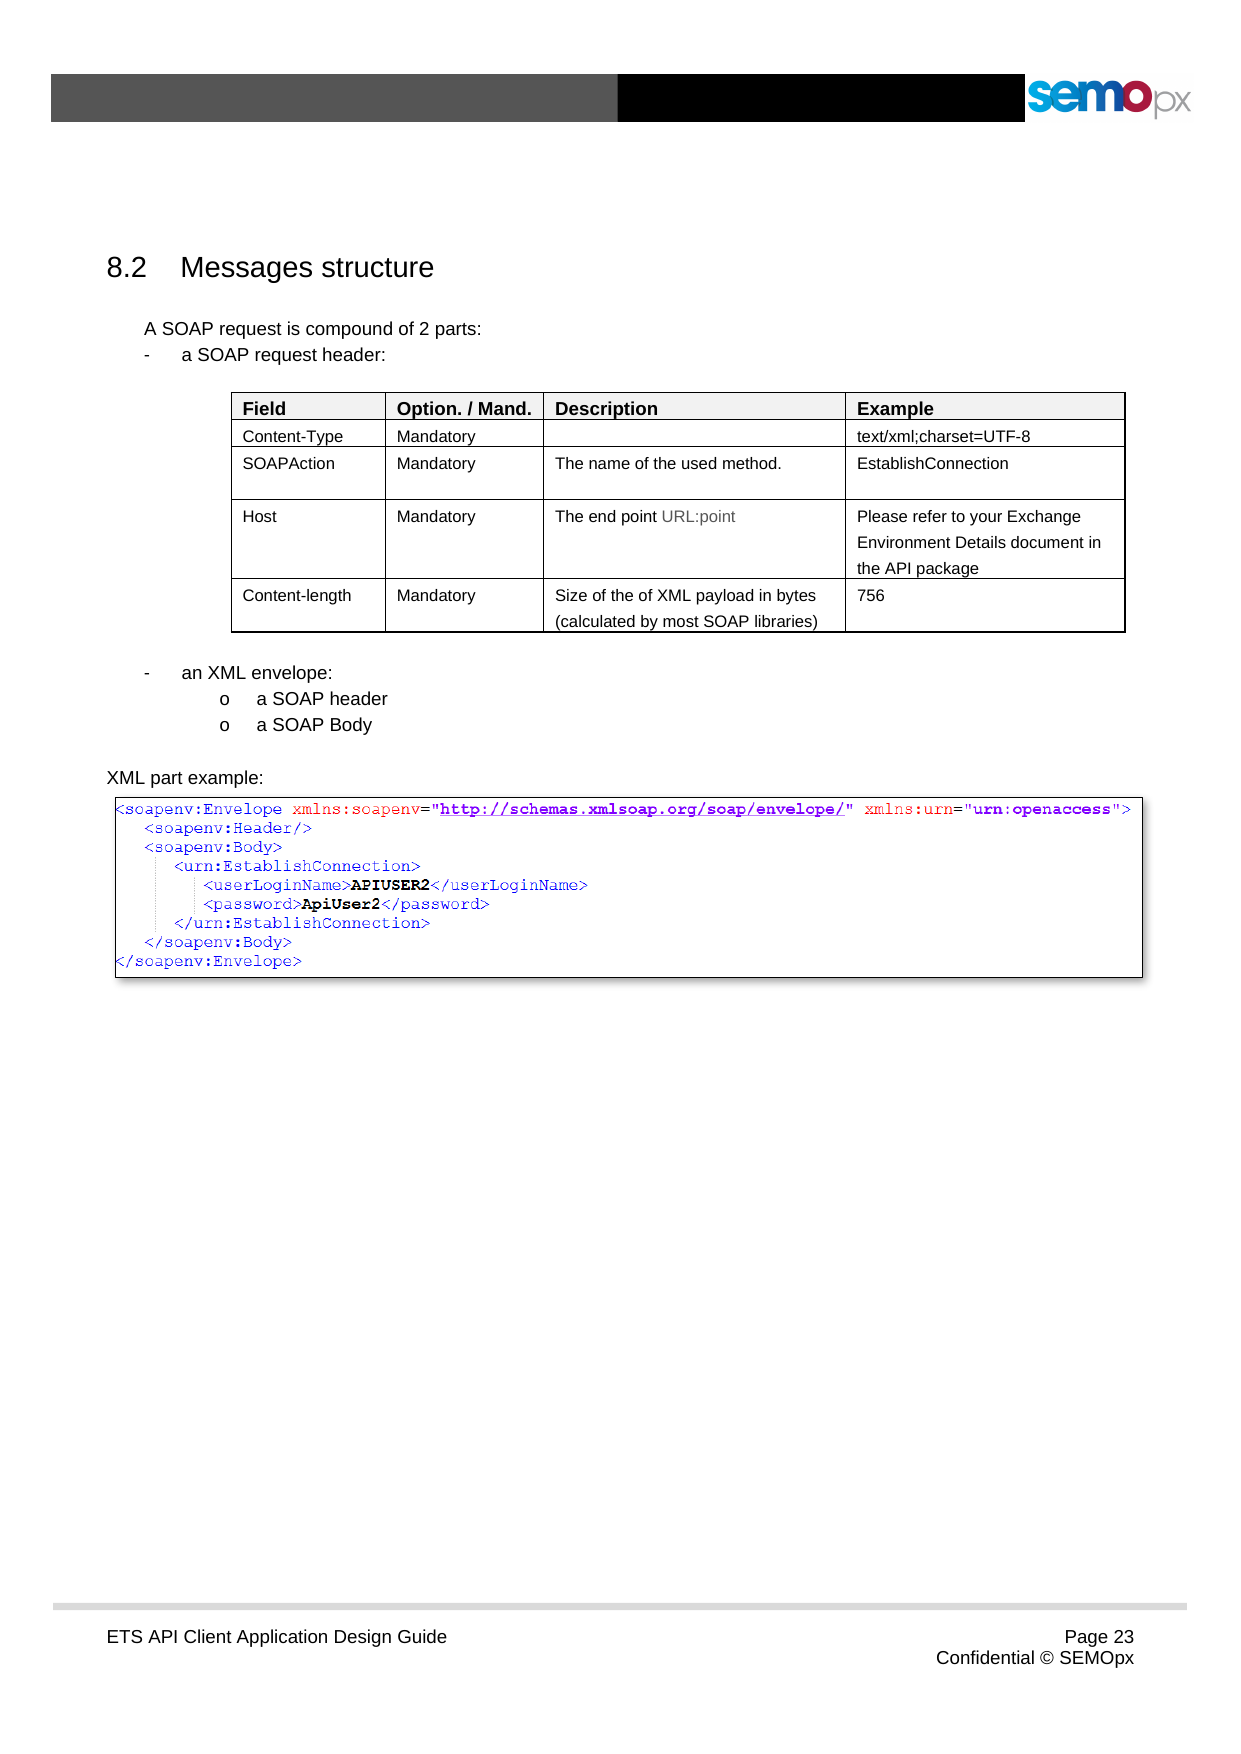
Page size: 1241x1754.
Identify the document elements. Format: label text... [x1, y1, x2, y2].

picture [1025, 73, 1194, 123]
table_cell Mandatory [386, 420, 543, 446]
list a SOAP request header: [144, 340, 1134, 366]
table_header Field [232, 393, 385, 419]
table_cell EstablishConnection [846, 447, 1124, 499]
table_cell SOAPAction [232, 447, 385, 499]
table_cell 756 [846, 579, 1124, 631]
list a SOAP Body [219, 711, 1134, 737]
subtitle Messages structure [106, 250, 1134, 284]
table_cell The name of the used method. [544, 447, 845, 499]
table_cell [544, 420, 845, 446]
table_cell The end point URL:point [544, 500, 845, 578]
list a SOAP header [219, 684, 1134, 711]
text XML part example: [106, 763, 1134, 789]
list an XML envelope: [144, 658, 1134, 684]
table_cell Size of the of XML payload in bytes (calculated by most SOAP libraries) [544, 579, 845, 631]
text A SOAP request is compound of 2 parts: [144, 314, 1134, 340]
table_header Description [544, 393, 845, 419]
table_header Example [846, 393, 1124, 419]
table_header Option. / Mand. [386, 393, 543, 419]
table_cell Please refer to your Exchange Environment Details document in the API package [846, 500, 1124, 578]
table_cell Mandatory [386, 579, 543, 631]
table_cell Content-length [232, 579, 385, 631]
picture [116, 798, 1142, 977]
table_cell text/xml;charset=UTF-8 [846, 420, 1124, 446]
table_cell Content-Type [232, 420, 385, 446]
table_cell Host [232, 500, 385, 578]
table_cell Mandatory [386, 500, 543, 578]
table_cell Mandatory [386, 447, 543, 499]
